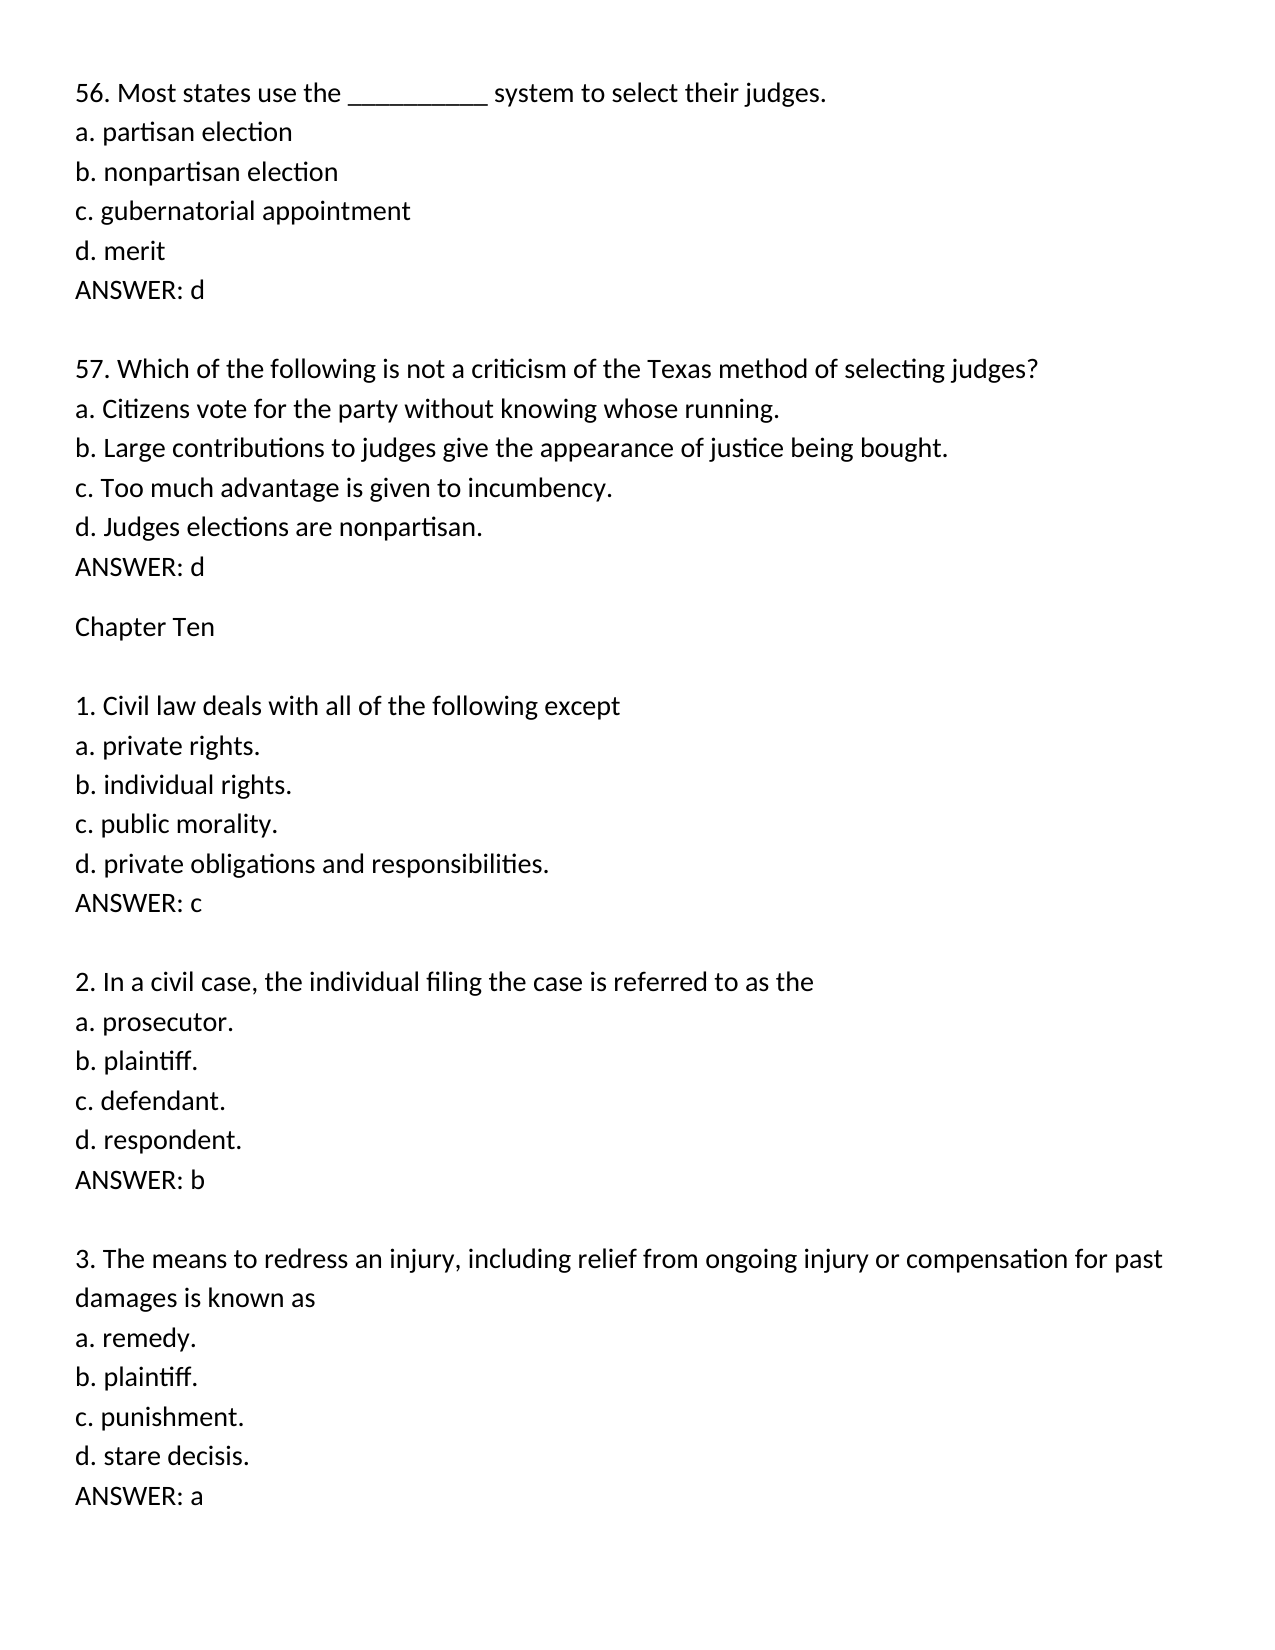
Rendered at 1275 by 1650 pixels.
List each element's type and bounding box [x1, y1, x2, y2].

text [75, 609, 1200, 1551]
text [75, 75, 1200, 583]
